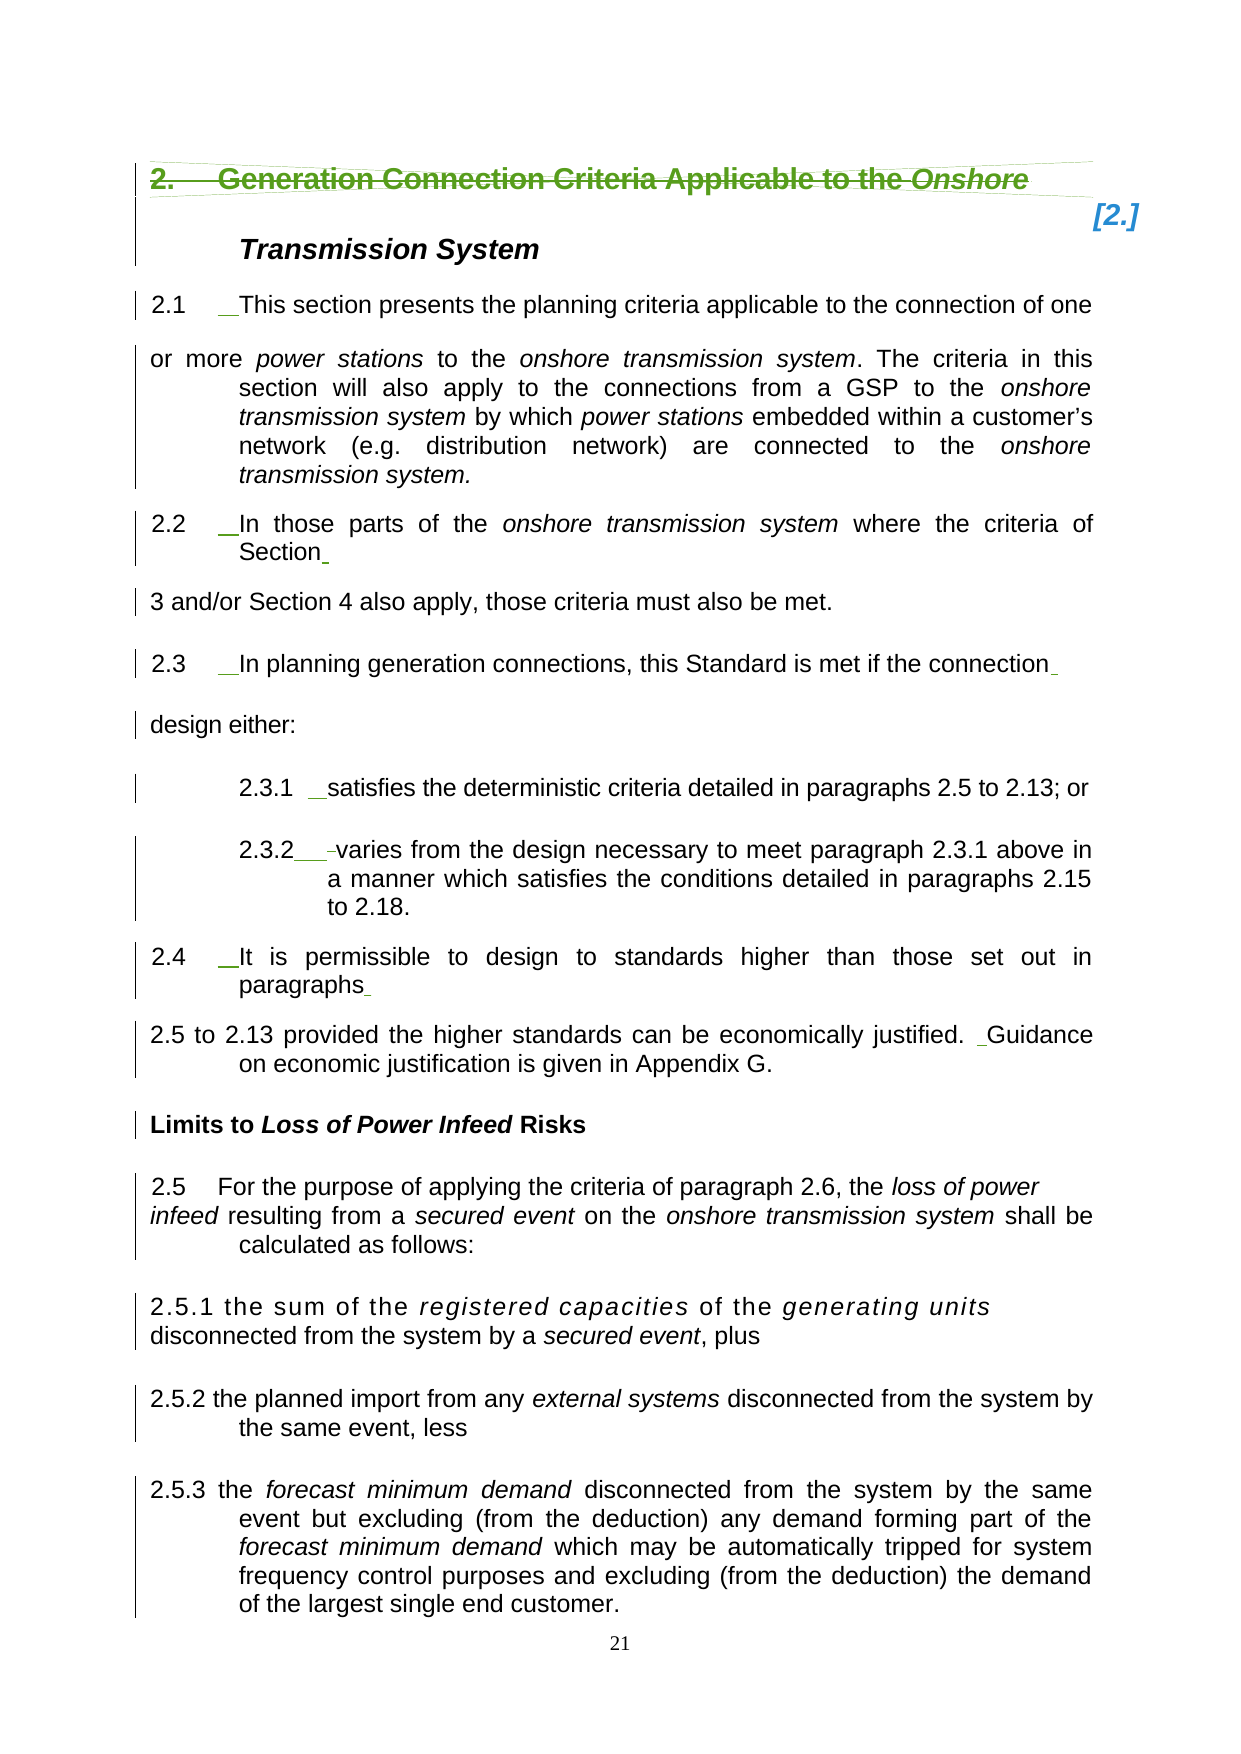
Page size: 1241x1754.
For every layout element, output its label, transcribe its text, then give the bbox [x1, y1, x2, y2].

list Transmission System [150, 197, 1093, 266]
text 2.3.1 satisfies the deterministic criteria detailed in paragraphs 2.5 to 2.13; or [238, 774, 1093, 802]
text 2.3 In planning generation connections, this Standard is met if the connection [150, 649, 1093, 678]
text 2.3.2varies from the design necessary to meet paragraph 2.3.1 above in a manner which satisfies the conditions detailed in paragraphs 2.15 to 2.18. [238, 836, 1093, 921]
text 2.1 This section presents the planning criteria applicable to the connection of one [150, 291, 1093, 319]
text 3 and/or Section 4 also apply, those criteria must also be met. [150, 588, 1093, 616]
text 2.5.1 the sum of the registered capacities of the generating units [150, 1293, 1093, 1321]
text design either: [150, 711, 1093, 739]
text 2.5 to 2.13 provided the higher standards can be economically justified. Guidance on economic justification is given in Appendix G. [150, 1021, 1093, 1078]
text disconnected from the system by a secured event, plus [150, 1321, 1093, 1350]
text Limits to Loss of Power Infeed Risks [150, 1111, 1093, 1139]
text 2.4 It is permissible to design to standards higher than those set out in paragraphs [150, 942, 1093, 999]
text infeed resulting from a secured event on the onshore transmission system shall be calculated as follows: [150, 1201, 1093, 1260]
text 2.2 In those parts of the onshore transmission system where the criteria of Section [150, 511, 1093, 566]
text 2.5.3 the forecast minimum demand disconnected from the system by the same event but excluding (from the deduction) any demand forming part of the forecast minimum demand which may be automatically tripped for system frequency control purposes and excluding (from the deduction) the demand of the largest single end customer. [150, 1476, 1093, 1618]
text 2.5.2 the planned import from any external systems disconnected from the system by the same event, less [150, 1385, 1093, 1442]
text 2.5 For the purpose of applying the criteria of paragraph 2.6, the loss of power [150, 1173, 1093, 1201]
text or more power stations to the onshore transmission system. The criteria in this section will also apply to the connections from a GSP to the onshore transmission system by which power stations embedded within a customer’s network (e.g. distribution network) are connected to the onshore transmission system. [150, 345, 1093, 489]
